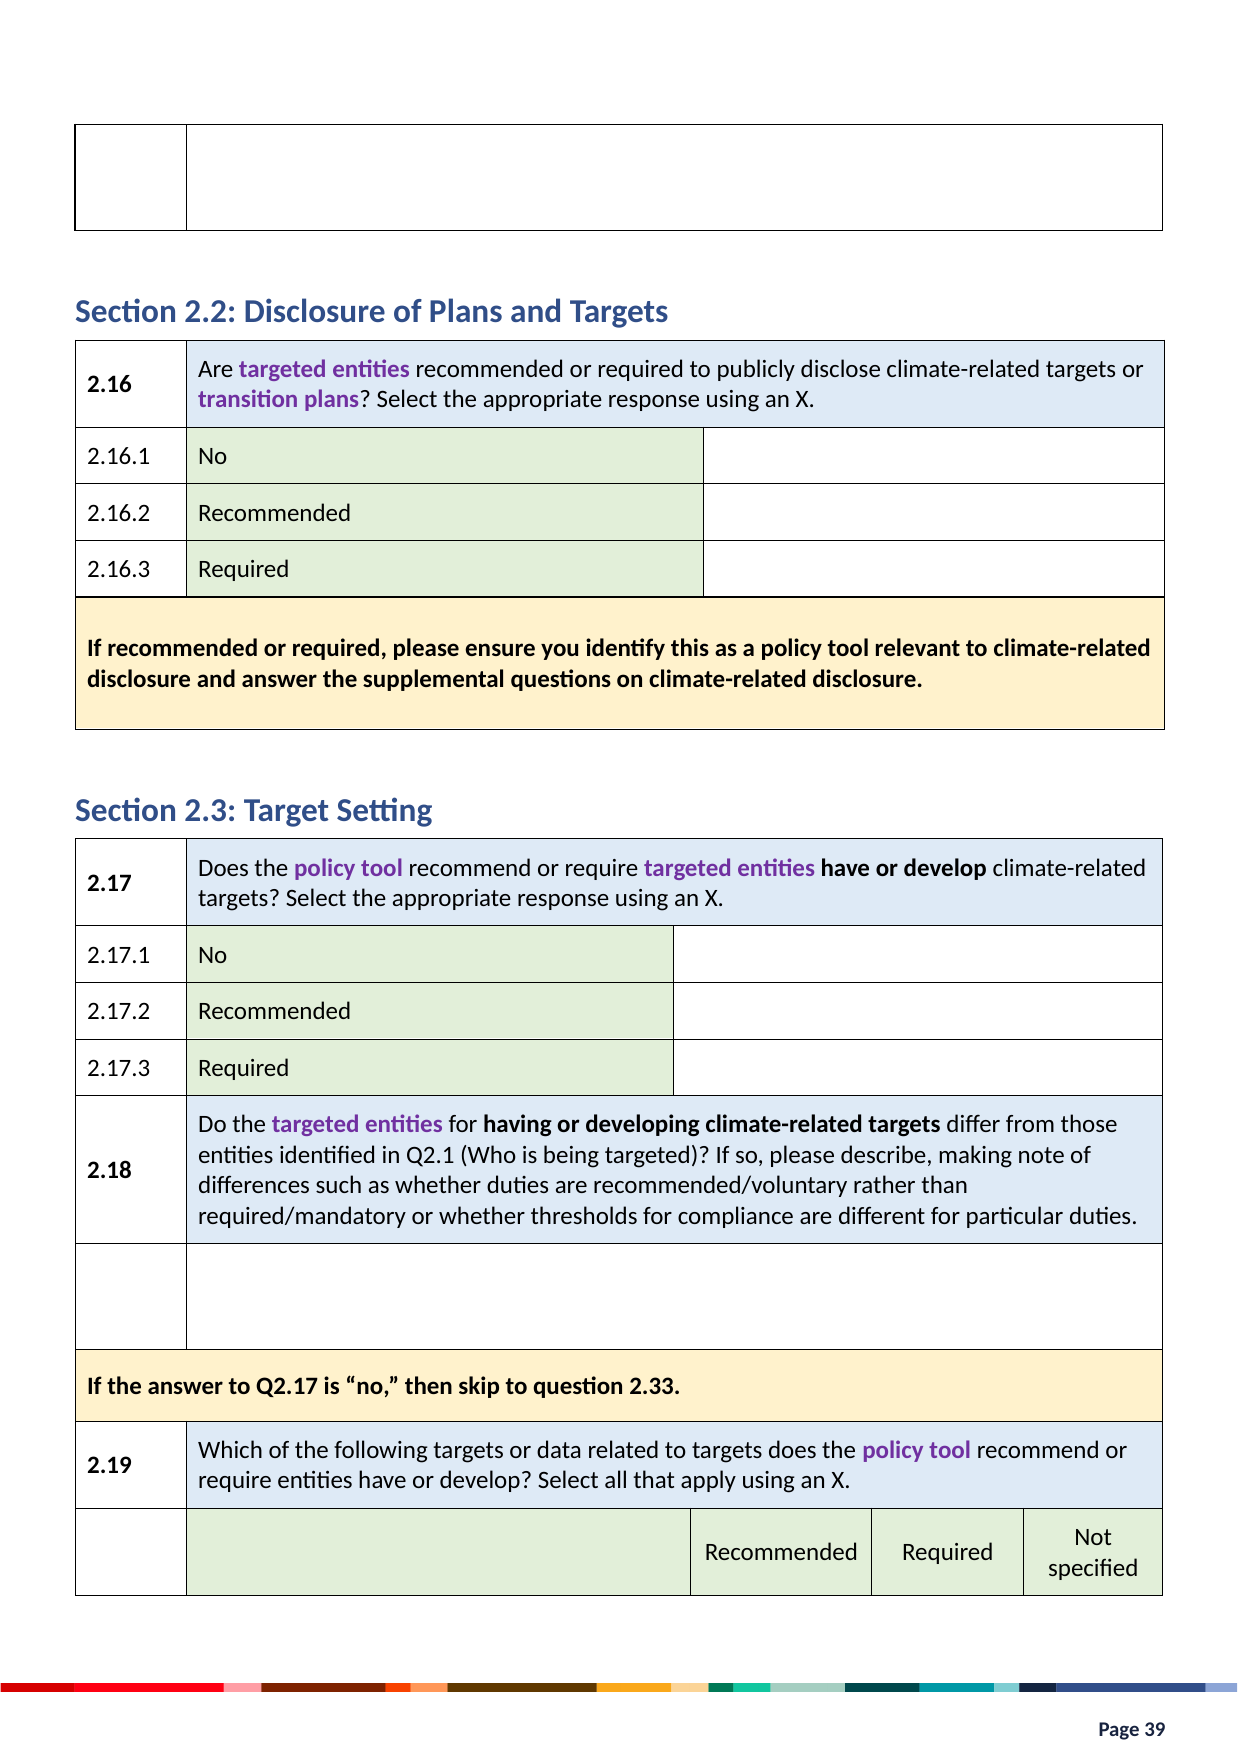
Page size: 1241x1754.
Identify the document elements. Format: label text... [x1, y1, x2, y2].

table_cell No [187, 926, 673, 982]
table_cell [674, 926, 1162, 982]
table_cell Not specified [1024, 1509, 1162, 1595]
table_cell [674, 983, 1162, 1038]
table_cell 2.17.1 [76, 926, 186, 982]
subtitle Section 2.2: Disclosure of Plans and Targets [75, 291, 1165, 331]
table_cell [704, 428, 1164, 483]
table_cell Recommended [691, 1509, 871, 1595]
table_header 2.16 [76, 341, 186, 427]
table_cell 2.16.3 [76, 541, 186, 596]
table_header Are targeted entities recommended or required to publicly disclose climate-related targets or transition plans? Select the appropriate response using an X. [187, 341, 1164, 427]
table_cell If recommended or required, please ensure you identify this as a policy tool relevant to climate-related disclosure and answer the supplemental questions on climate-related disclosure. [76, 598, 1164, 728]
table_cell [187, 125, 1162, 230]
table_cell Required [187, 541, 703, 596]
table_cell 2.17.2 [76, 983, 186, 1038]
table_cell Required [187, 1040, 673, 1095]
table_cell [704, 541, 1164, 596]
subtitle Section 2.3: Target Setting [75, 789, 1165, 830]
table_cell Recommended [187, 484, 703, 540]
table_cell [187, 1509, 690, 1595]
table_cell Do the targeted entities for having or developing climate-related targets differ from those entities identified in Q2.1 (Who is being targeted)? If so, please describe, making note of differences such as whether duties are recommended/voluntary rather than required/mandatory or whether thresholds for compliance are different for particular duties. [187, 1096, 1162, 1243]
table_cell [76, 125, 186, 230]
picture [0, 1683, 1236, 1692]
table_cell 2.18 [76, 1096, 186, 1243]
table_cell 2.19 [76, 1422, 186, 1508]
table_cell Which of the following targets or data related to targets does the policy tool recommend or require entities have or develop? Select all that apply using an X. [187, 1422, 1162, 1508]
table_cell [704, 484, 1164, 540]
table_cell 2.16.2 [76, 484, 186, 540]
table_cell No [187, 428, 703, 483]
table_cell [187, 1244, 1162, 1349]
table_cell 2.17.3 [76, 1040, 186, 1095]
table_cell Recommended [187, 983, 673, 1038]
table_header Does the policy tool recommend or require targeted entities have or develop climate-related targets? Select the appropriate response using an X. [187, 839, 1162, 925]
table_cell [76, 1244, 186, 1349]
table_cell If the answer to Q2.17 is “no,” then skip to question 2.33. [76, 1350, 1162, 1421]
table_cell 2.16.1 [76, 428, 186, 483]
table_cell [674, 1040, 1162, 1095]
table_cell Required [872, 1509, 1023, 1595]
table_cell [76, 1509, 186, 1595]
table_header 2.17 [76, 839, 186, 925]
